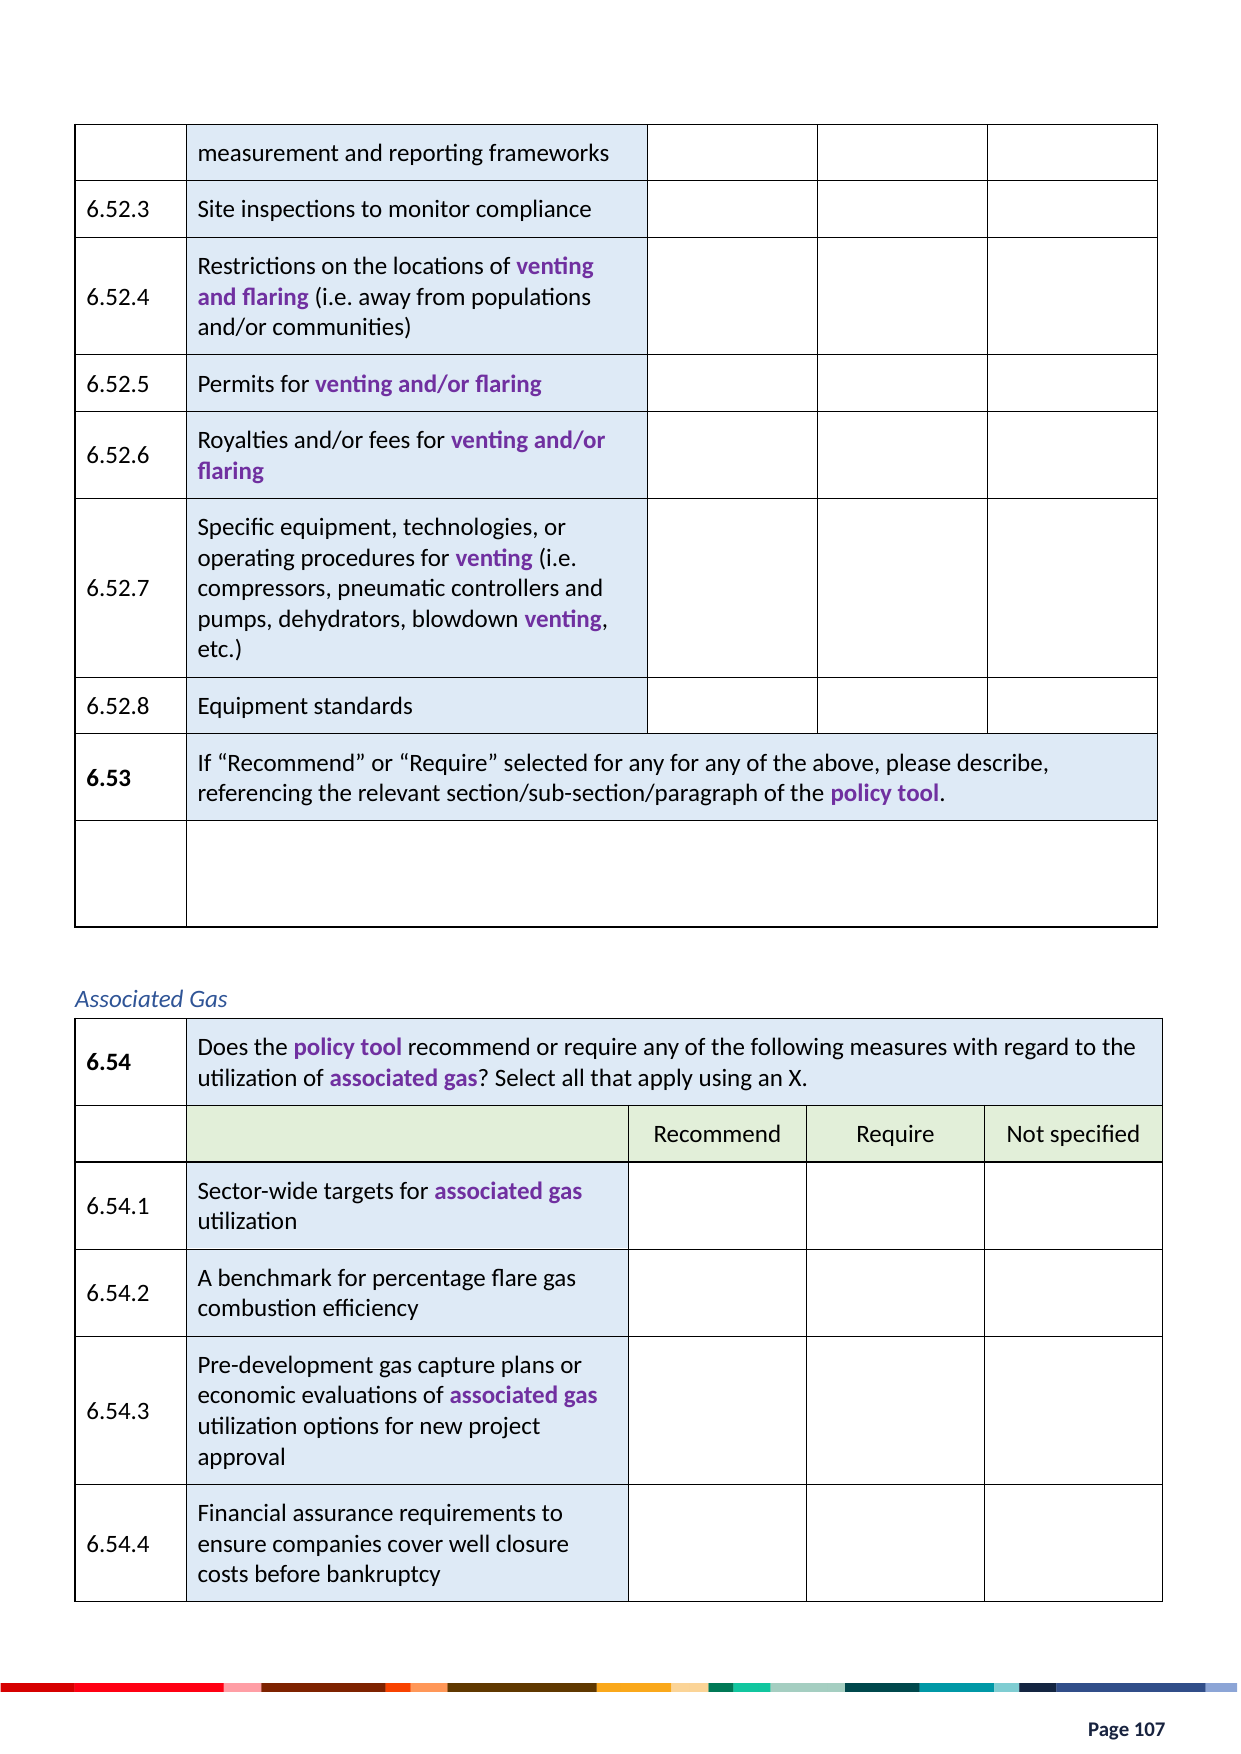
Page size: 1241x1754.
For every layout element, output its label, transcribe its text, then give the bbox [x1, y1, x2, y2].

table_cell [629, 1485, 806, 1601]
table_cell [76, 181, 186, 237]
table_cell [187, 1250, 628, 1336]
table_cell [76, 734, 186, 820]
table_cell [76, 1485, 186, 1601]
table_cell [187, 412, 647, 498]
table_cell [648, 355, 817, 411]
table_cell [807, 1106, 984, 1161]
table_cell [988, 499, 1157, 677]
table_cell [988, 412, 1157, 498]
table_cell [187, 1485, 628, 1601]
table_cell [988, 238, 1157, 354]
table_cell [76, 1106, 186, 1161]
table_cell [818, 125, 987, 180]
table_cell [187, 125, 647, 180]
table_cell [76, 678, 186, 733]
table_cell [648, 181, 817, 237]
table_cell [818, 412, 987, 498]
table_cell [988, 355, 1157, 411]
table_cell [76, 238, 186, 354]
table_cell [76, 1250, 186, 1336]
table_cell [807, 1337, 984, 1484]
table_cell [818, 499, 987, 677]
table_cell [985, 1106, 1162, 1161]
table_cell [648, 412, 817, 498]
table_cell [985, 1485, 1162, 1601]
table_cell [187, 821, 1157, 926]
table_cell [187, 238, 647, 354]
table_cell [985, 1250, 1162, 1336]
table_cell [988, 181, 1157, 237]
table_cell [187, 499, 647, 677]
subtitle Associated Gas [75, 983, 1165, 1013]
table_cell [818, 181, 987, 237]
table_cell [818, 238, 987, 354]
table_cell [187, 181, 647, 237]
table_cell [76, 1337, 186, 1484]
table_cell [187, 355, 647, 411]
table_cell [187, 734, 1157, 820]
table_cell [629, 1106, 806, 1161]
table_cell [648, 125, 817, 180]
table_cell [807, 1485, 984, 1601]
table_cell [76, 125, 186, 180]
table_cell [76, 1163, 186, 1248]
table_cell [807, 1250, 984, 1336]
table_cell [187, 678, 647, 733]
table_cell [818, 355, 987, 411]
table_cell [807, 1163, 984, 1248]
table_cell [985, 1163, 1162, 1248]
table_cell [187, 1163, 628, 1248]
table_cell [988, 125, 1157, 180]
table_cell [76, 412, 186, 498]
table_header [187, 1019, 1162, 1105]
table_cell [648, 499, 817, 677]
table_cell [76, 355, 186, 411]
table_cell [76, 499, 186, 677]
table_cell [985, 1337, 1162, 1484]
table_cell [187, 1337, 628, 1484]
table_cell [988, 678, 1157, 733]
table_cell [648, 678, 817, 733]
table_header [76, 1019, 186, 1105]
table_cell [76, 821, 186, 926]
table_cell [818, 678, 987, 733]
picture [0, 1683, 1236, 1692]
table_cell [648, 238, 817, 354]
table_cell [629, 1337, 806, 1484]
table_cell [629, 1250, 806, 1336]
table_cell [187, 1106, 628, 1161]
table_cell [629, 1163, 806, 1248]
